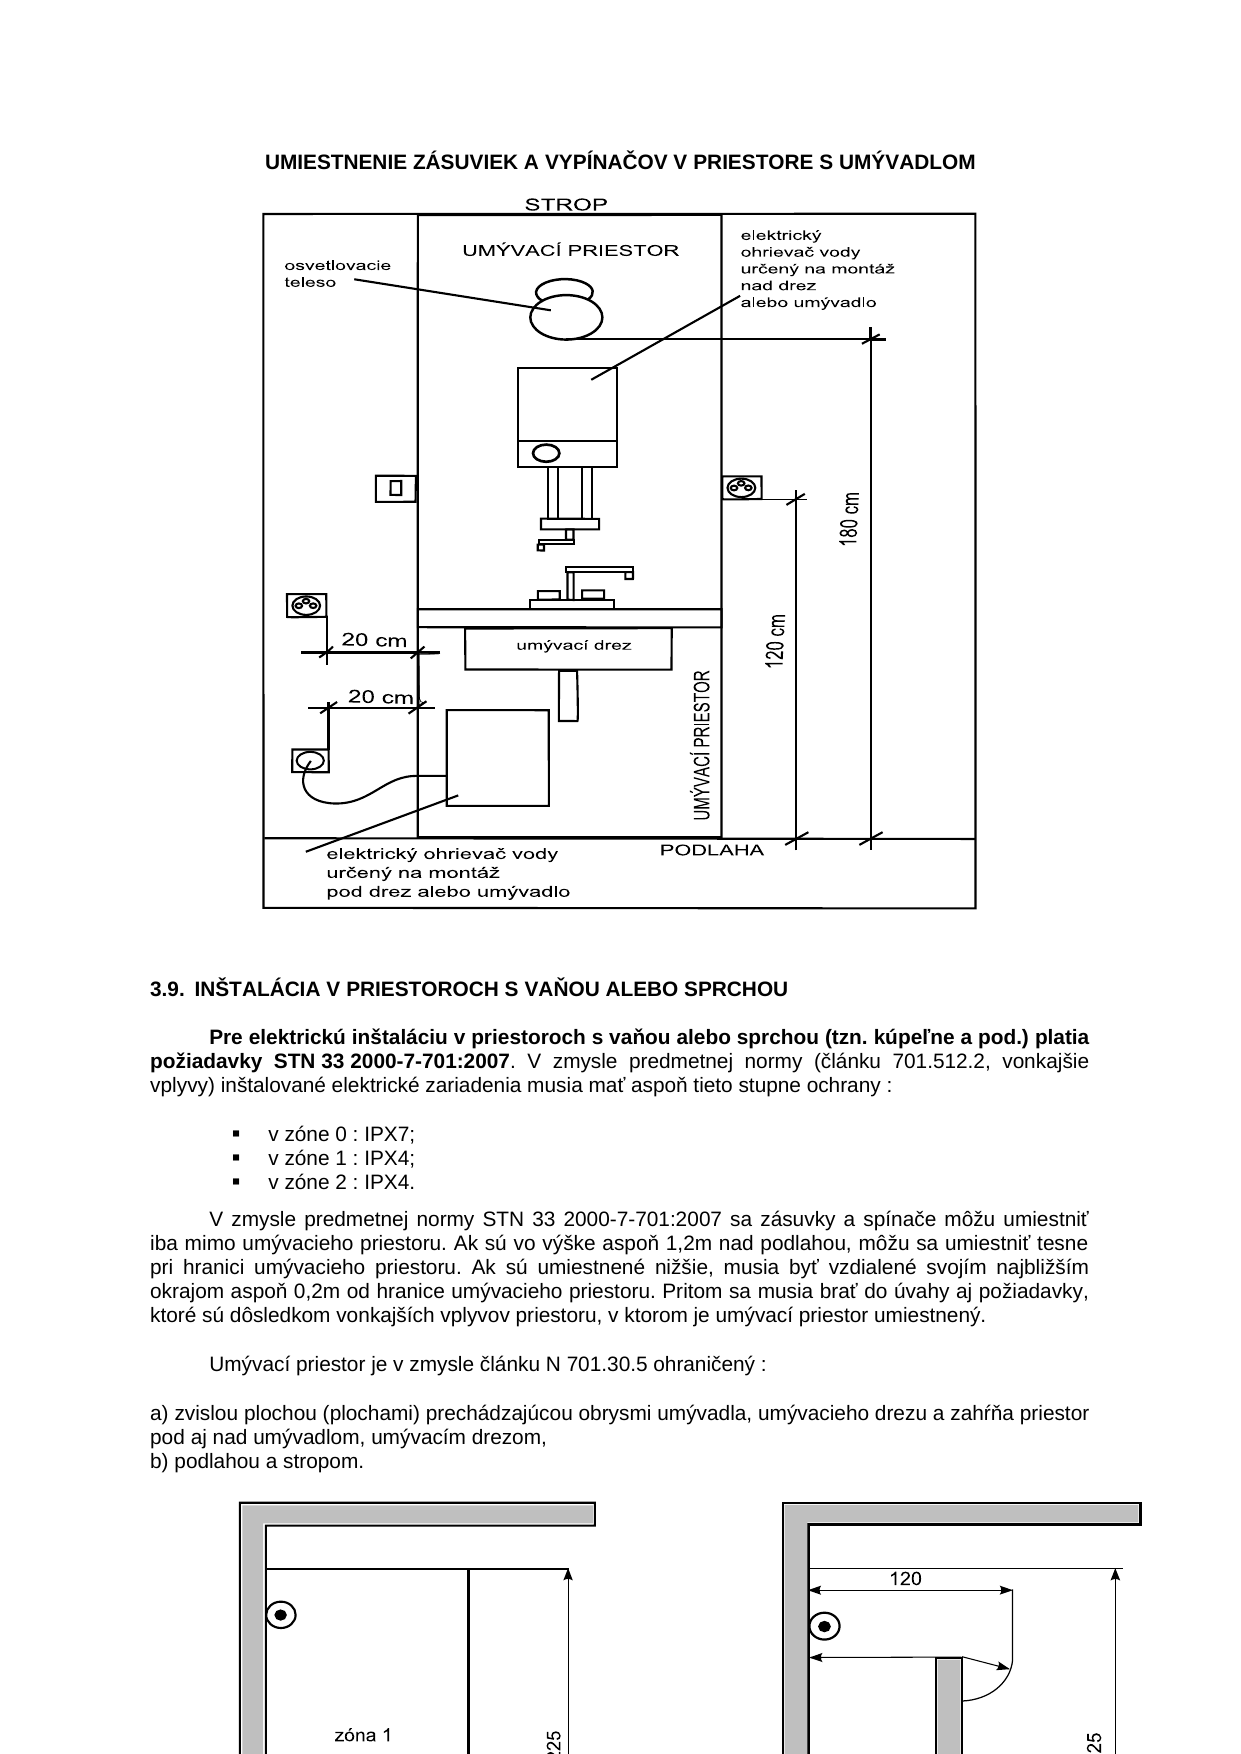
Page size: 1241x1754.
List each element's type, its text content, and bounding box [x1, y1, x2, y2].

list v zóne 1 : IPX4; [231, 1146, 1090, 1170]
text b) podlahou a stropom. [150, 1448, 1090, 1472]
text Pre elektrickú inštaláciu v priestoroch s vaňou alebo sprchou (tzn. kúpeľne a pod.) platia požiadavky STN 33 2000-7-701:2007. V zmysle predmetnej normy (článku 701.512.2, vonkajšie vplyvy) inštalované elektrické zariadenia musia mať aspoň tieto stupne ochrany : [150, 1025, 1090, 1097]
text Umývací priestor je v zmysle článku N 701.30.5 ohraničený : [150, 1352, 1090, 1376]
text UMIESTNENIE ZÁSUVIEK A VYPÍNAČOV V PRIESTORE S UMÝVADLOM [150, 150, 1090, 174]
list v zóne 0 : IPX7; [231, 1122, 1090, 1146]
list INŠTALÁCIA V PRIESTOROCH S VAŇOU ALEBO SPRCHOU [150, 977, 1090, 1001]
text V zmysle predmetnej normy STN 33 2000-7-701:2007 sa zásuvky a spínače môžu umiestniť iba mimo umývacieho priestoru. Ak sú vo výške aspoň 1,2m nad podlahou, môžu sa umiestniť tesne pri hranici umývacieho priestoru. Ak sú umiestnené nižšie, musia byť vzdialené svojím najbližším okrajom aspoň 0,2m od hranice umývacieho priestoru. Pritom sa musia brať do úvahy aj požiadavky, ktoré sú dôsledkom vonkajších vplyvov priestoru, v ktorom je umývací priestor umiestnený. [150, 1207, 1090, 1327]
text a) zvislou plochou (plochami) prechádzajúcou obrysmi umývadla, umývacieho drezu a zahŕňa priestor pod aj nad umývadlom, umývacím drezom, [150, 1401, 1090, 1448]
list v zóne 2 : IPX4. [231, 1170, 1090, 1194]
